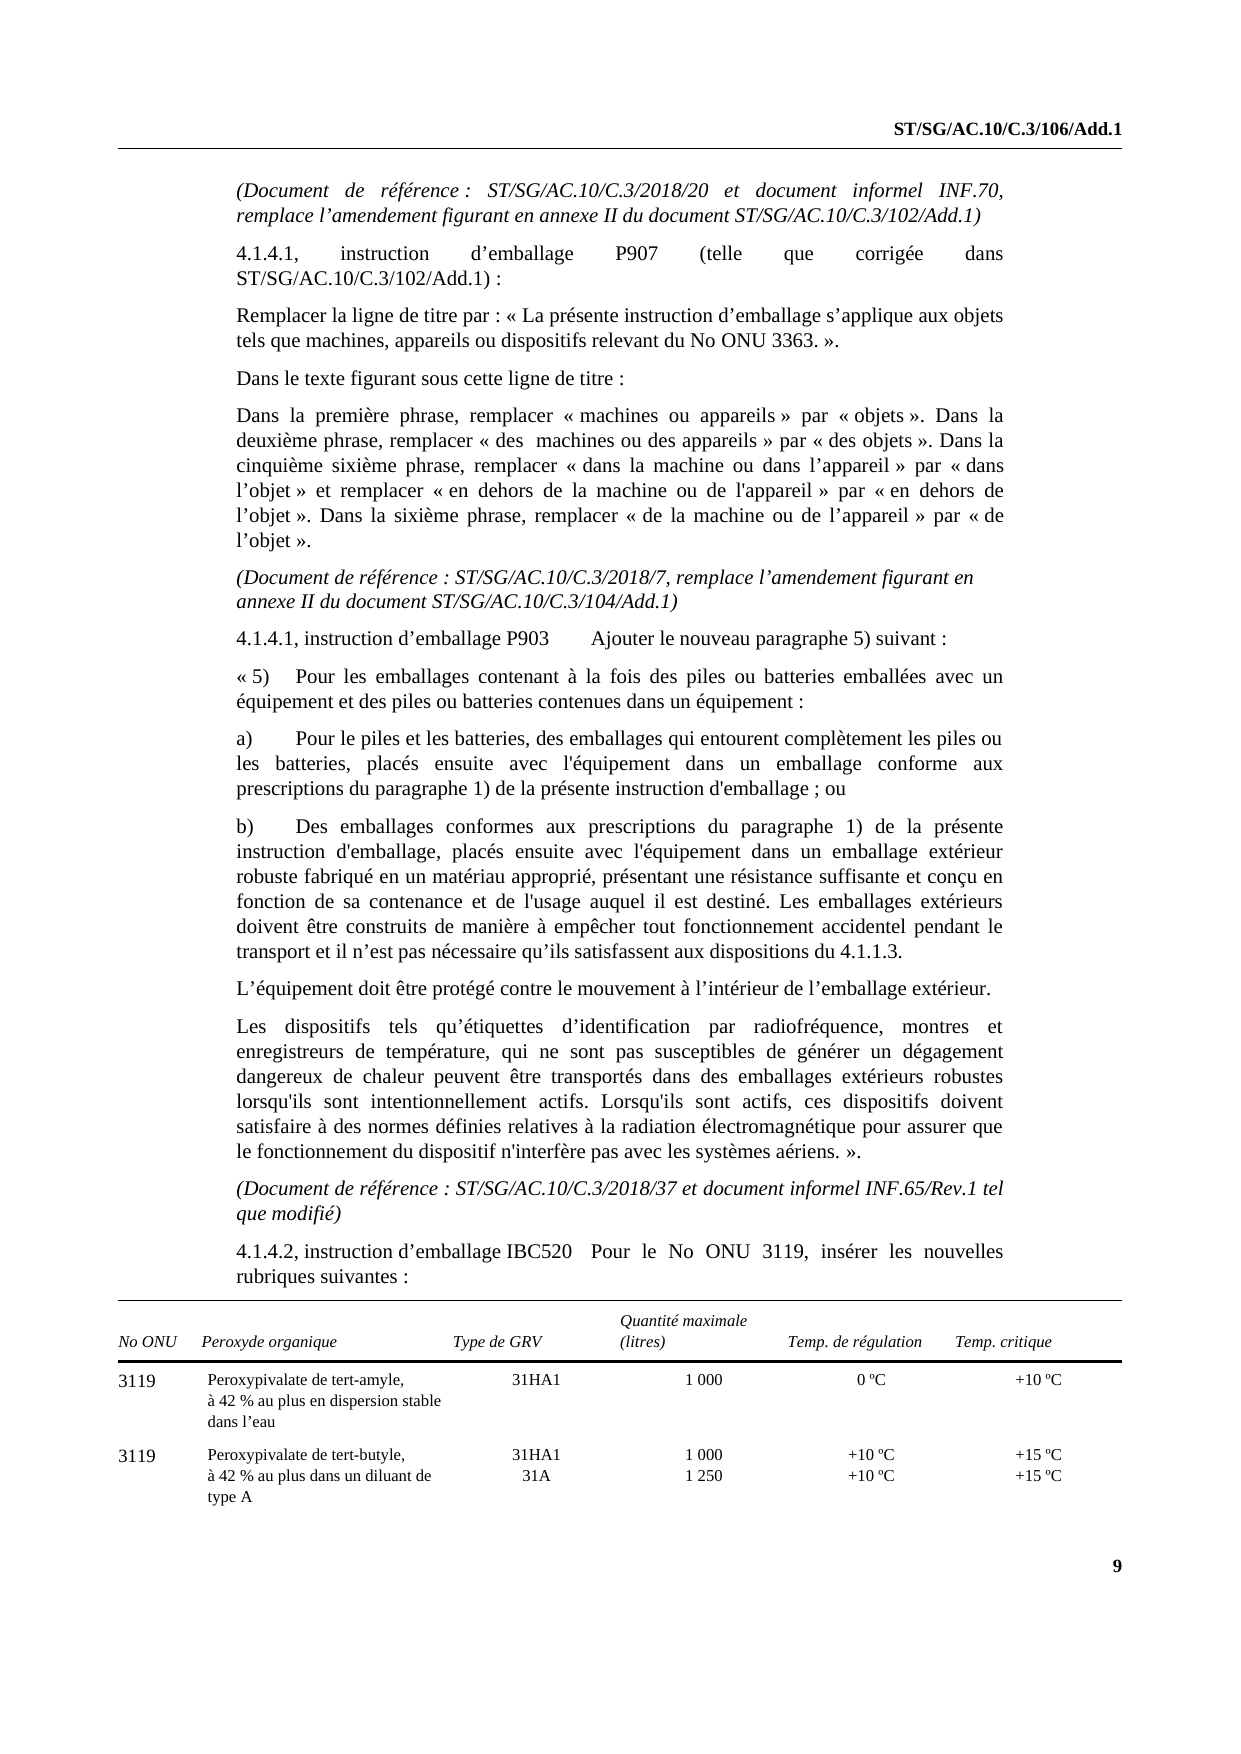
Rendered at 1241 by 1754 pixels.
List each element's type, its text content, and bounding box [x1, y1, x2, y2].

table_cell 0 ºC [788, 1363, 955, 1438]
table_header No ONU [118, 1301, 201, 1360]
table_cell Peroxypivalate de tert-amyle, à 42 % au plus en dispersion stable dans l’eau [201, 1363, 453, 1438]
text a) Pour le piles et les batteries, des emballages qui entourent complètement les piles ou les batteries, placés ensuite avec l'équipement dans un emballage conforme aux prescriptions du paragraphe 1) de la présente instruction d'emballage ; ou [236, 725, 1004, 800]
text (Document de référence : ST/SG/AC.10/C.3/2018/20 et document informel INF.70, remplace l’amendement figurant en annexe II du document ST/SG/AC.10/C.3/102/Add.1) [236, 177, 1004, 227]
text Les dispositifs tels qu’étiquettes d’identification par radiofréquence, montres et enregistreurs de température, qui ne sont pas susceptibles de générer un dégagement dangereux de chaleur peuvent être transportés dans des emballages extérieurs robustes lorsqu'ils sont intentionnellement actifs. Lorsqu'ils sont actifs, ces dispositifs doivent satisfaire à des normes définies relatives à la radiation électromagnétique pour assurer que le fonctionnement du dispositif n'interfère pas avec les systèmes aériens. ». [236, 1013, 1004, 1163]
table_cell 3119 [118, 1438, 201, 1513]
table_cell 3119 [118, 1363, 201, 1438]
table_cell +10 ºC [955, 1363, 1122, 1438]
text L’équipement doit être protégé contre le mouvement à l’intérieur de l’emballage extérieur. [236, 975, 1004, 1000]
table_cell +15 ºC +15 ºC [955, 1438, 1122, 1513]
text (Document de référence : ST/SG/AC.10/C.3/2018/37 et document informel INF.65/Rev.1 tel que modifié) [236, 1175, 1004, 1225]
text 4.1.4.2, instruction d’emballage IBC520 Pour le No ONU 3119, insérer les nouvelles rubriques suivantes : [236, 1238, 1004, 1288]
table_header Peroxyde organique [201, 1301, 453, 1360]
text Dans la première phrase, remplacer « machines ou appareils » par « objets ». Dans la deuxième phrase, remplacer « des machines ou des appareils » par « des objets ». Dans la cinquième sixième phrase, remplacer « dans la machine ou dans l’appareil » par « dans l’objet » et remplacer « en dehors de la machine ou de l'appareil » par « en dehors de l’objet ». Dans la sixième phrase, remplacer « de la machine ou de l’appareil » par « de l’objet ». [236, 402, 1004, 552]
table_cell +10 ºC +10 ºC [788, 1438, 955, 1513]
text « 5) Pour les emballages contenant à la fois des piles ou batteries emballées avec un équipement et des piles ou batteries contenues dans un équipement : [236, 663, 1004, 713]
table_header Type de GRV [453, 1301, 620, 1360]
text Dans le texte figurant sous cette ligne de titre : [236, 365, 1004, 390]
text 4.1.4.1, instruction d’emballage P907 (telle que corrigée dans ST/SG/AC.10/C.3/102/Add.1) : [236, 240, 1004, 290]
text b) Des emballages conformes aux prescriptions du paragraphe 1) de la présente instruction d'emballage, placés ensuite avec l'équipement dans un emballage extérieur robuste fabriqué en un matériau approprié, présentant une résistance suffisante et conçu en fonction de sa contenance et de l'usage auquel il est destiné. Les emballages extérieurs doivent être construits de manière à empêcher tout fonctionnement accidentel pendant le transport et il n’est pas nécessaire qu’ils satisfassent aux dispositions du 4.1.1.3. [236, 813, 1004, 963]
table_header Quantité maximale (litres) [620, 1301, 787, 1360]
text (Document de référence : ST/SG/AC.10/C.3/2018/7, remplace l’amendement figurant en annexe II du document ST/SG/AC.10/C.3/104/Add.1) [236, 565, 1004, 613]
table_cell 1 000 [620, 1363, 787, 1438]
table_cell 31HA1 31A [453, 1438, 620, 1513]
text 4.1.4.1, instruction d’emballage P903 Ajouter le nouveau paragraphe 5) suivant : [236, 625, 1004, 650]
table_header Temp. de régulation [788, 1301, 955, 1360]
table_header Temp. critique [955, 1301, 1122, 1360]
table_cell 1 000 1 250 [620, 1438, 787, 1513]
table_cell Peroxypivalate de tert-butyle, à 42 % au plus dans un diluant de type A [201, 1438, 453, 1513]
table_cell 31HA1 [453, 1363, 620, 1438]
text Remplacer la ligne de titre par : « La présente instruction d’emballage s’applique aux objets tels que machines, appareils ou dispositifs relevant du No ONU 3363. ». [236, 302, 1004, 352]
